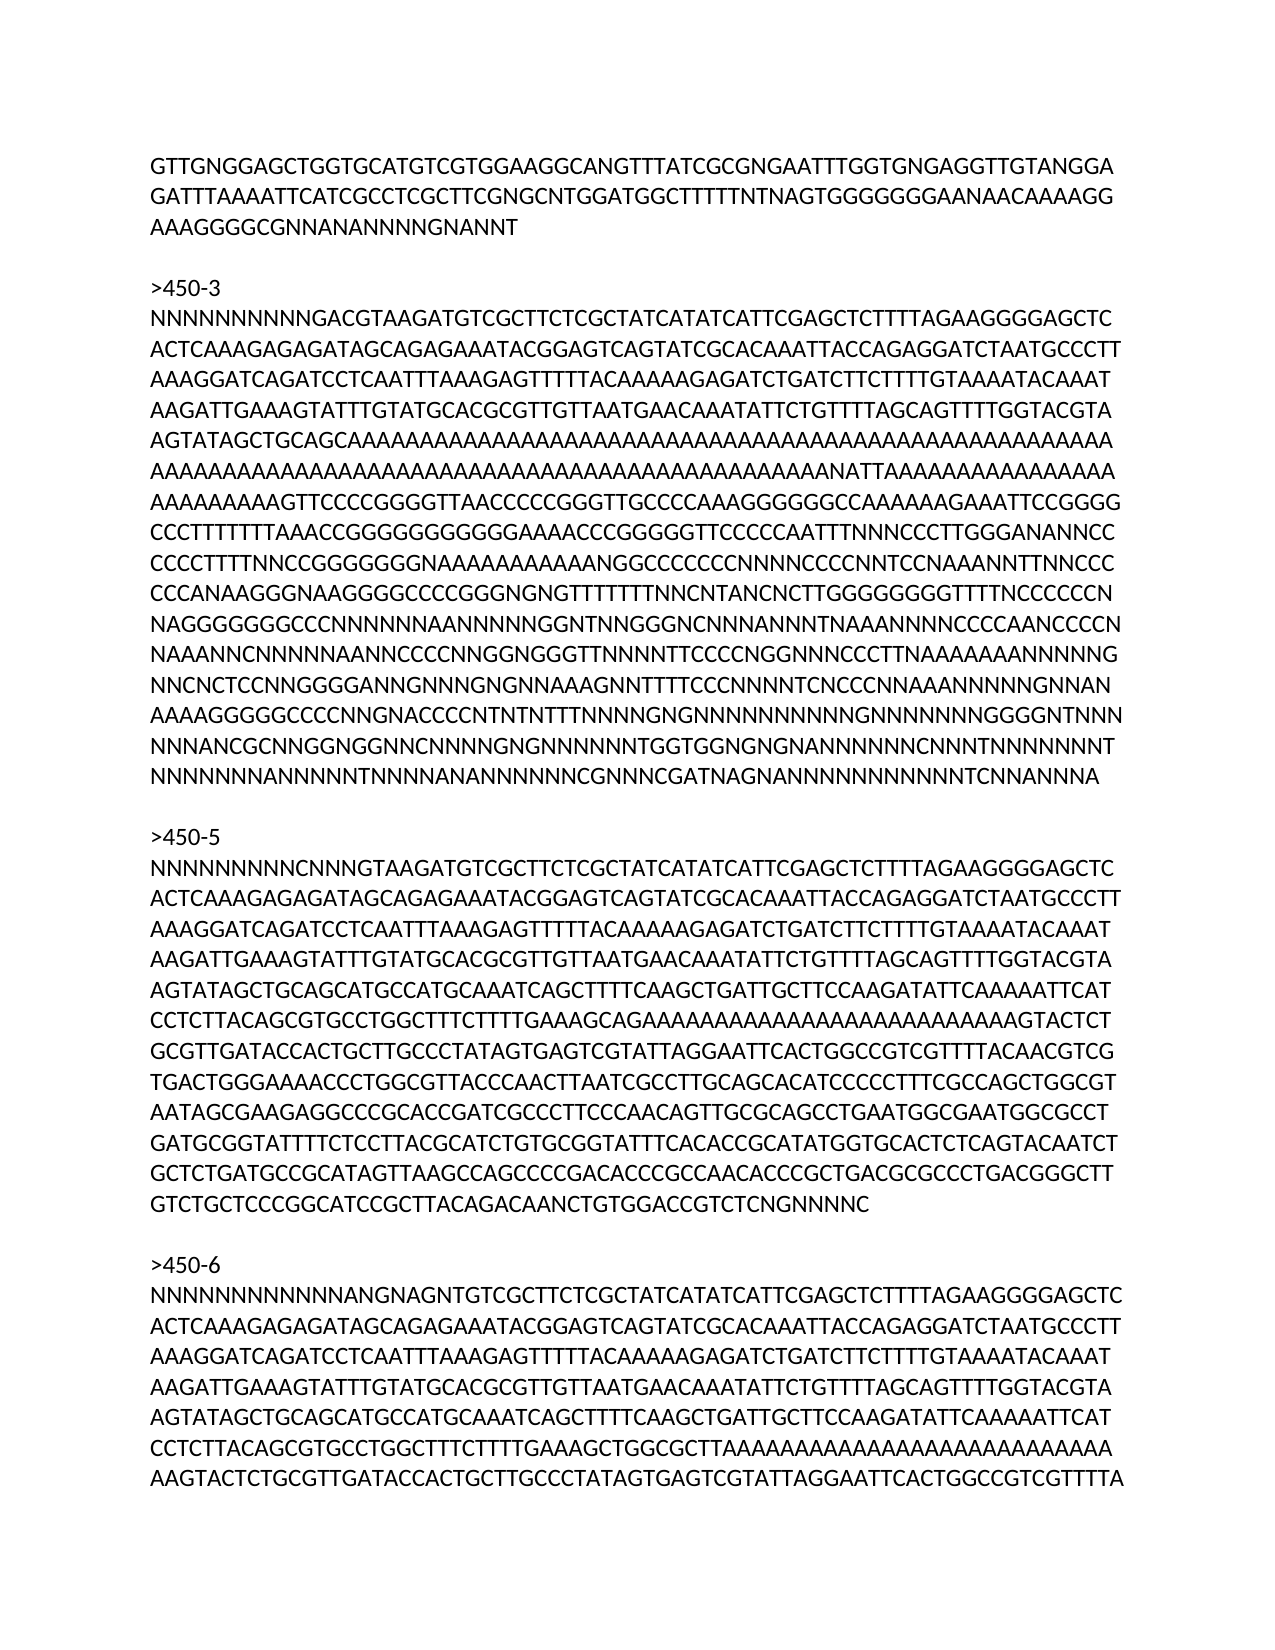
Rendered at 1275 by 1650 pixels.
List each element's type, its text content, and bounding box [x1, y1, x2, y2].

text NNNNNNNNNNGACGTAAGATGTCGCTTCTCGCTATCATATCATTCGAGCTCTTTTAGAAGGGGAGCTCACTCAAAGAGAGATAGCAGAGAAATACGGAGTCAGTATCGCACAAATTACCAGAGGATCTAATGCCCTTAAAGGATCAGATCCTCAATTTAAAGAGTTTTTACAAAAAGAGATCTGATCTTCTTTTGTAAAATACAAATAAGATTGAAAGTATTTGTATGCACGCGTTGTTAATGAACAAATATTCTGTTTTAGCAGTTTTGGTACGTAAGTATAGCTGCAGCAAAAAAAAAAAAAAAAAAAAAAAAAAAAAAAAAAAAAAAAAAAAAAAAAAAAAAAAAAAAAAAAAAAAAAAAAAAAAAAAAAAAAAAAAAAAAAAAAAAANATTAAAAAAAAAAAAAAAAAAAAAAAAAGTTCCCCGGGGTTAACCCCCGGGTTGCCCCAAAGGGGGGCCAAAAAAGAAATTCCGGGGCCCTTTTTTTAAACCGGGGGGGGGGGAAAACCCGGGGGTTCCCCCAATTTNNNCCCTTGGGANANNCCCCCCTTTTNNCCGGGGGGGNAAAAAAAAAAANGGCCCCCCCNNNNCCCCNNTCCNAAANNTTNNCCCCCCANAAGGGNAAGGGGCCCCGGGNGNGTTTTTTTNNCNTANCNCTTGGGGGGGGTTTTNCCCCCCNNAGGGGGGGCCCNNNNNNAANNNNNGGNTNNGGGNCNNNANNNTNAAANNNNCCCCAANCCCCNNAAANNCNNNNNAANNCCCCNNGGNGGGTTNNNNTTCCCCNGGNNNCCCTTNAAAAAAANNNNNGNNCNCTCCNNGGGGANNGNNNGNGNNAAAGNNTTTTCCCNNNNTCNCCCNNAAANNNNNGNNANAAAAGGGGGCCCCNNGNACCCCNTNTNTTTNNNNGNGNNNNNNNNNNGNNNNNNNGGGGNTNNNNNNANCGCNNGGNGGNNCNNNNGNGNNNNNNTGGTGGNGNGNANNNNNNCNNNTNNNNNNNTNNNNNNNANNNNNTNNNNANANNNNNNCGNNNCGATNAGNANNNNNNNNNNNTCNNANNNA [150, 303, 1125, 791]
text >450-3 [150, 272, 1125, 303]
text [150, 150, 1125, 242]
text NNNNNNNNNCNNNGTAAGATGTCGCTTCTCGCTATCATATCATTCGAGCTCTTTTAGAAGGGGAGCTCACTCAAAGAGAGATAGCAGAGAAATACGGAGTCAGTATCGCACAAATTACCAGAGGATCTAATGCCCTTAAAGGATCAGATCCTCAATTTAAAGAGTTTTTACAAAAAGAGATCTGATCTTCTTTTGTAAAATACAAATAAGATTGAAAGTATTTGTATGCACGCGTTGTTAATGAACAAATATTCTGTTTTAGCAGTTTTGGTACGTAAGTATAGCTGCAGCATGCCATGCAAATCAGCTTTTCAAGCTGATTGCTTCCAAGATATTCAAAAATTCATCCTCTTACAGCGTGCCTGGCTTTCTTTTGAAAGCAGAAAAAAAAAAAAAAAAAAAAAAAAAAGTACTCTGCGTTGATACCACTGCTTGCCCTATAGTGAGTCGTATTAGGAATTCACTGGCCGTCGTTTTACAACGTCGTGACTGGGAAAACCCTGGCGTTACCCAACTTAATCGCCTTGCAGCACATCCCCCTTTCGCCAGCTGGCGTAATAGCGAAGAGGCCCGCACCGATCGCCCTTCCCAACAGTTGCGCAGCCTGAATGGCGAATGGCGCCTGATGCGGTATTTTCTCCTTACGCATCTGTGCGGTATTTCACACCGCATATGGTGCACTCTCAGTACAATCTGCTCTGATGCCGCATAGTTAAGCCAGCCCCGACACCCGCCAACACCCGCTGACGCGCCCTGACGGGCTTGTCTGCTCCCGGCATCCGCTTACAGACAANCTGTGGACCGTCTCNGNNNNC [150, 852, 1125, 1218]
text >450-6 [150, 1249, 1125, 1279]
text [150, 1279, 1125, 1493]
text >450-5 [150, 821, 1125, 852]
